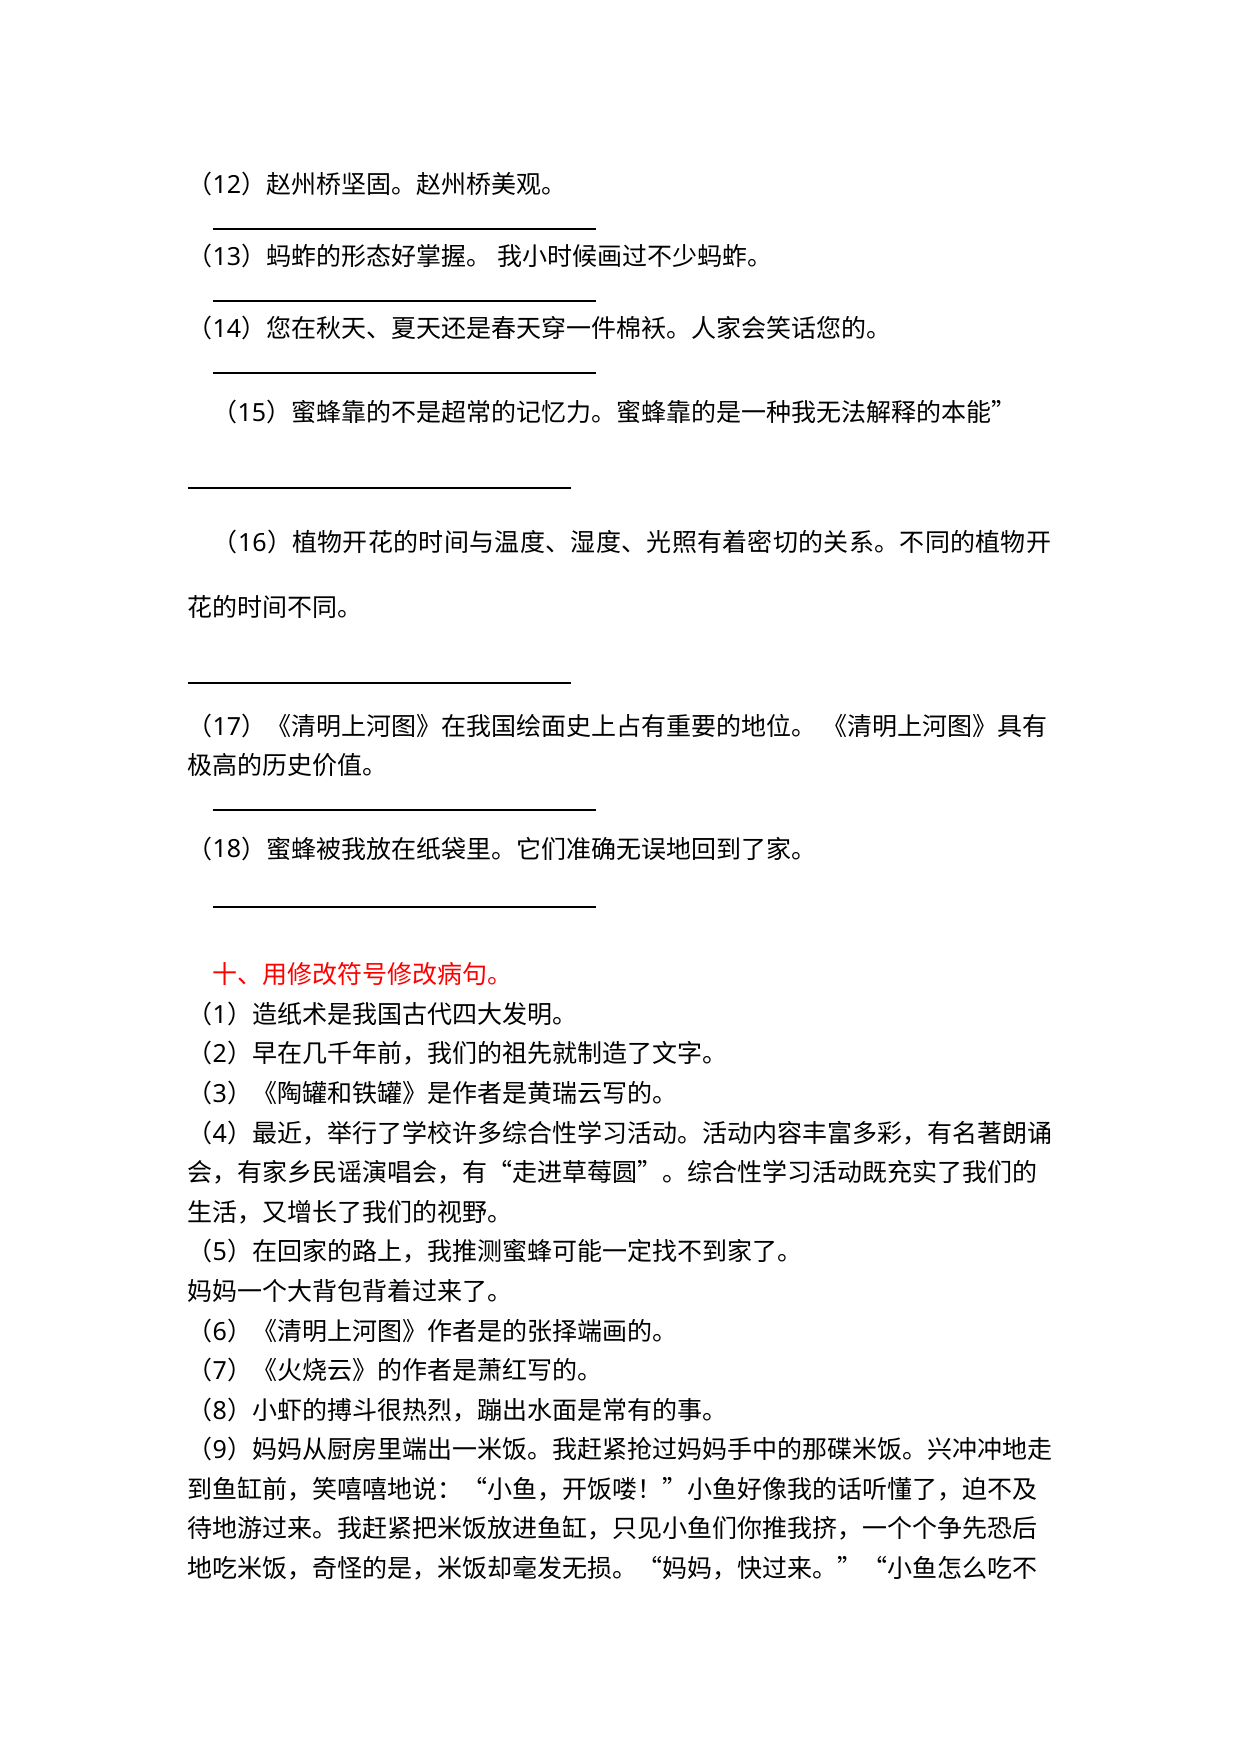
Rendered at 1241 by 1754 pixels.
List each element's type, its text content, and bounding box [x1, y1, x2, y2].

list 造纸术是我国古代四大发明。 [187, 992, 1053, 1031]
text （4）最近，举行了学校许多综合性学习活动。活动内容丰富多彩，有名著朗诵会，有家乡民谣演唱会，有“走进草莓圆”。综合性学习活动既充实了我们的生活，又增长了我们的视野。 [187, 1110, 1053, 1229]
text （5）在回家的路上，我推测蜜蜂可能一定找不到家了。 [187, 1229, 1053, 1269]
text （13）蚂蚱的形态好掌握。 我小时候画过不少蚂蚱。 [187, 234, 1053, 274]
text （14）您在秋天、夏天还是春天穿一件棉袄。人家会笑话您的。 [187, 306, 1053, 346]
text （18）蜜蜂被我放在纸袋里。它们准确无误地回到了家。 [187, 815, 1053, 880]
text （6）《清明上河图》作者是的张择端画的。 [187, 1308, 1053, 1348]
text （3）《陶罐和铁罐》是作者是黄瑞云写的。 [187, 1071, 1053, 1110]
text （15）蜜蜂靠的不是超常的记忆力。蜜蜂靠的是一种我无法解释的本能” [187, 378, 1053, 508]
text （17）《清明上河图》在我国绘面史上占有重要的地位。 《清明上河图》具有极高的历史价值。 [187, 703, 1053, 782]
text （12）赵州桥坚固。赵州桥美观。 [187, 162, 1053, 202]
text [187, 1427, 1053, 1585]
text 妈妈一个大背包背着过来了。 [187, 1269, 1053, 1308]
list 早在几千年前，我们的祖先就制造了文字。 [187, 1031, 1053, 1071]
text （16）植物开花的时间与温度、湿度、光照有着密切的关系。不同的植物开花的时间不同。 [187, 508, 1053, 703]
text （7）《火烧云》的作者是萧红写的。 [187, 1348, 1053, 1387]
text （8）小虾的搏斗很热烈，蹦出水面是常有的事。 [187, 1387, 1053, 1427]
text 十、用修改符号修改病句。 [187, 952, 1053, 992]
